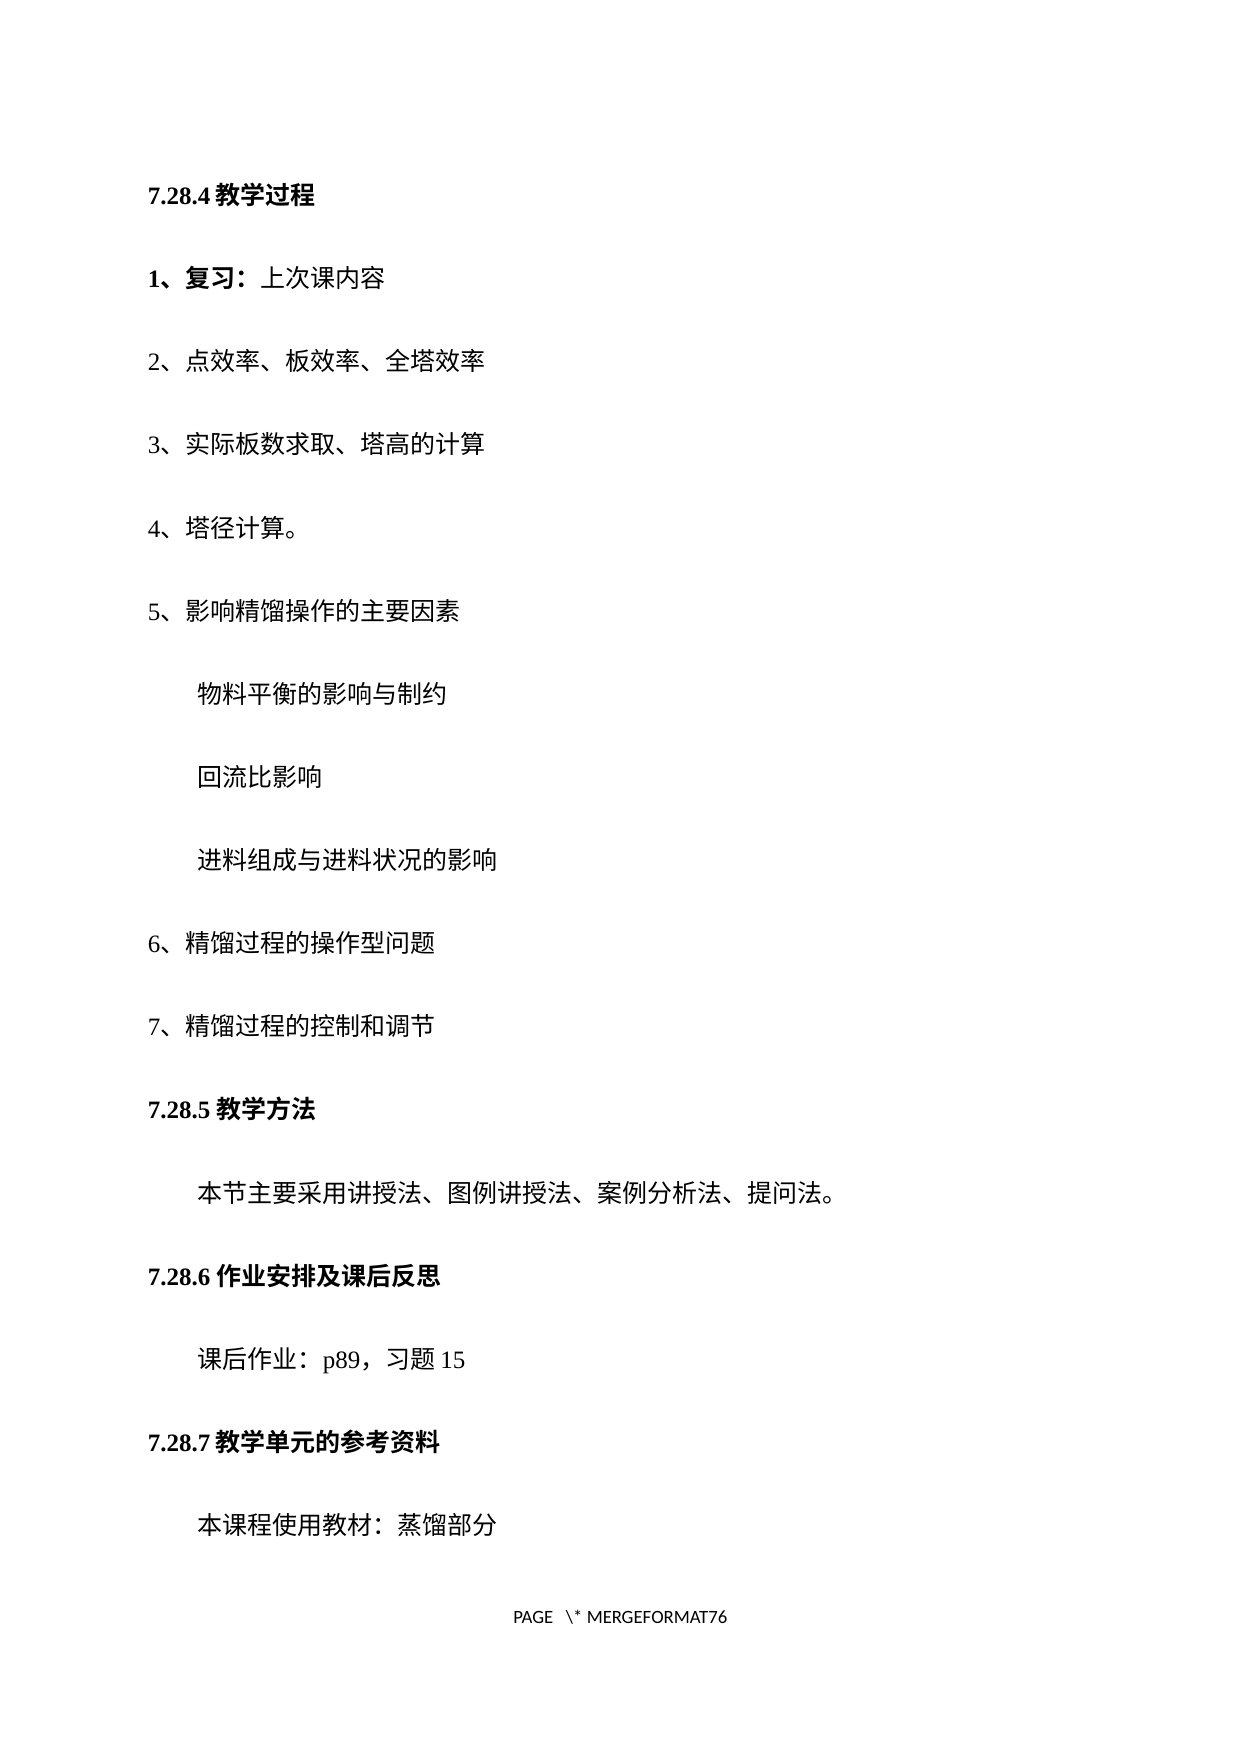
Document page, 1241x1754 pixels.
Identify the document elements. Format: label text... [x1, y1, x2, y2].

text 7、精馏过程的控制和调节 [148, 992, 1092, 1057]
text 5、影响精馏操作的主要因素 [148, 577, 1092, 642]
text 2、点效率、板效率、全塔效率 [148, 327, 1092, 392]
text 本课程使用教材：蒸馏部分 [148, 1491, 1092, 1556]
text 3、实际板数求取、塔高的计算 [148, 411, 1092, 476]
subtitle 7.28.5 教学方法 [148, 1076, 1092, 1141]
text 回流比影响 [198, 743, 1092, 808]
text 课后作业：p89，习题15 [148, 1325, 1092, 1390]
subtitle 7.28.6 作业安排及课后反思 [148, 1242, 1092, 1307]
text 进料组成与进料状况的影响 [198, 826, 1092, 891]
text 物料平衡的影响与制约 [198, 660, 1092, 725]
text 4、塔径计算。 [148, 494, 1092, 559]
subtitle 7.28.4教学过程 [148, 161, 1092, 226]
subtitle 7.28.7教学单元的参考资料 [148, 1408, 1092, 1473]
text 本节主要采用讲授法、图例讲授法、案例分析法、提问法。 [148, 1159, 1092, 1224]
text 6、精馏过程的操作型问题 [148, 909, 1092, 974]
text 1、复习：上次课内容 [148, 244, 1092, 309]
